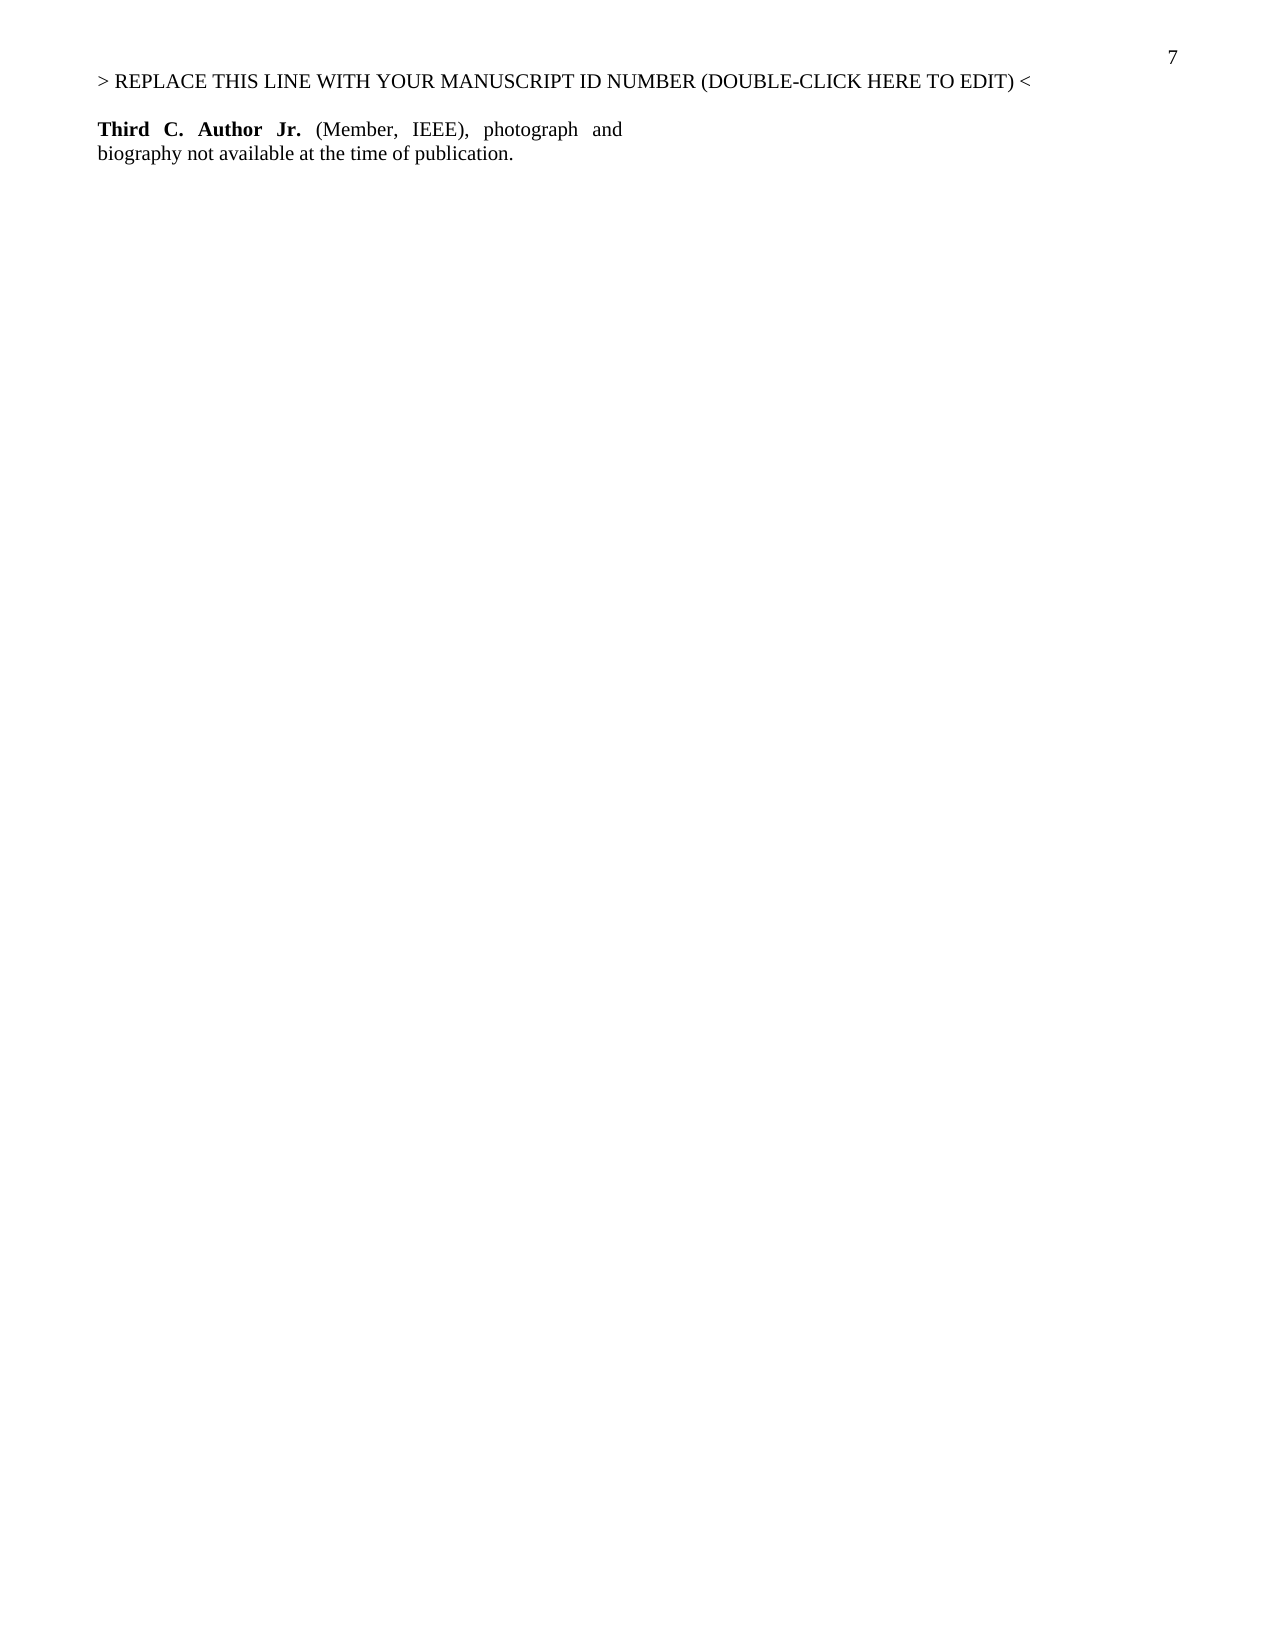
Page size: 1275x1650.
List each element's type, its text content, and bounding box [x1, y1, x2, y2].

text Third C. Author Jr. (Member, IEEE), photograph and biography not available at the time of publication. [97, 117, 622, 165]
